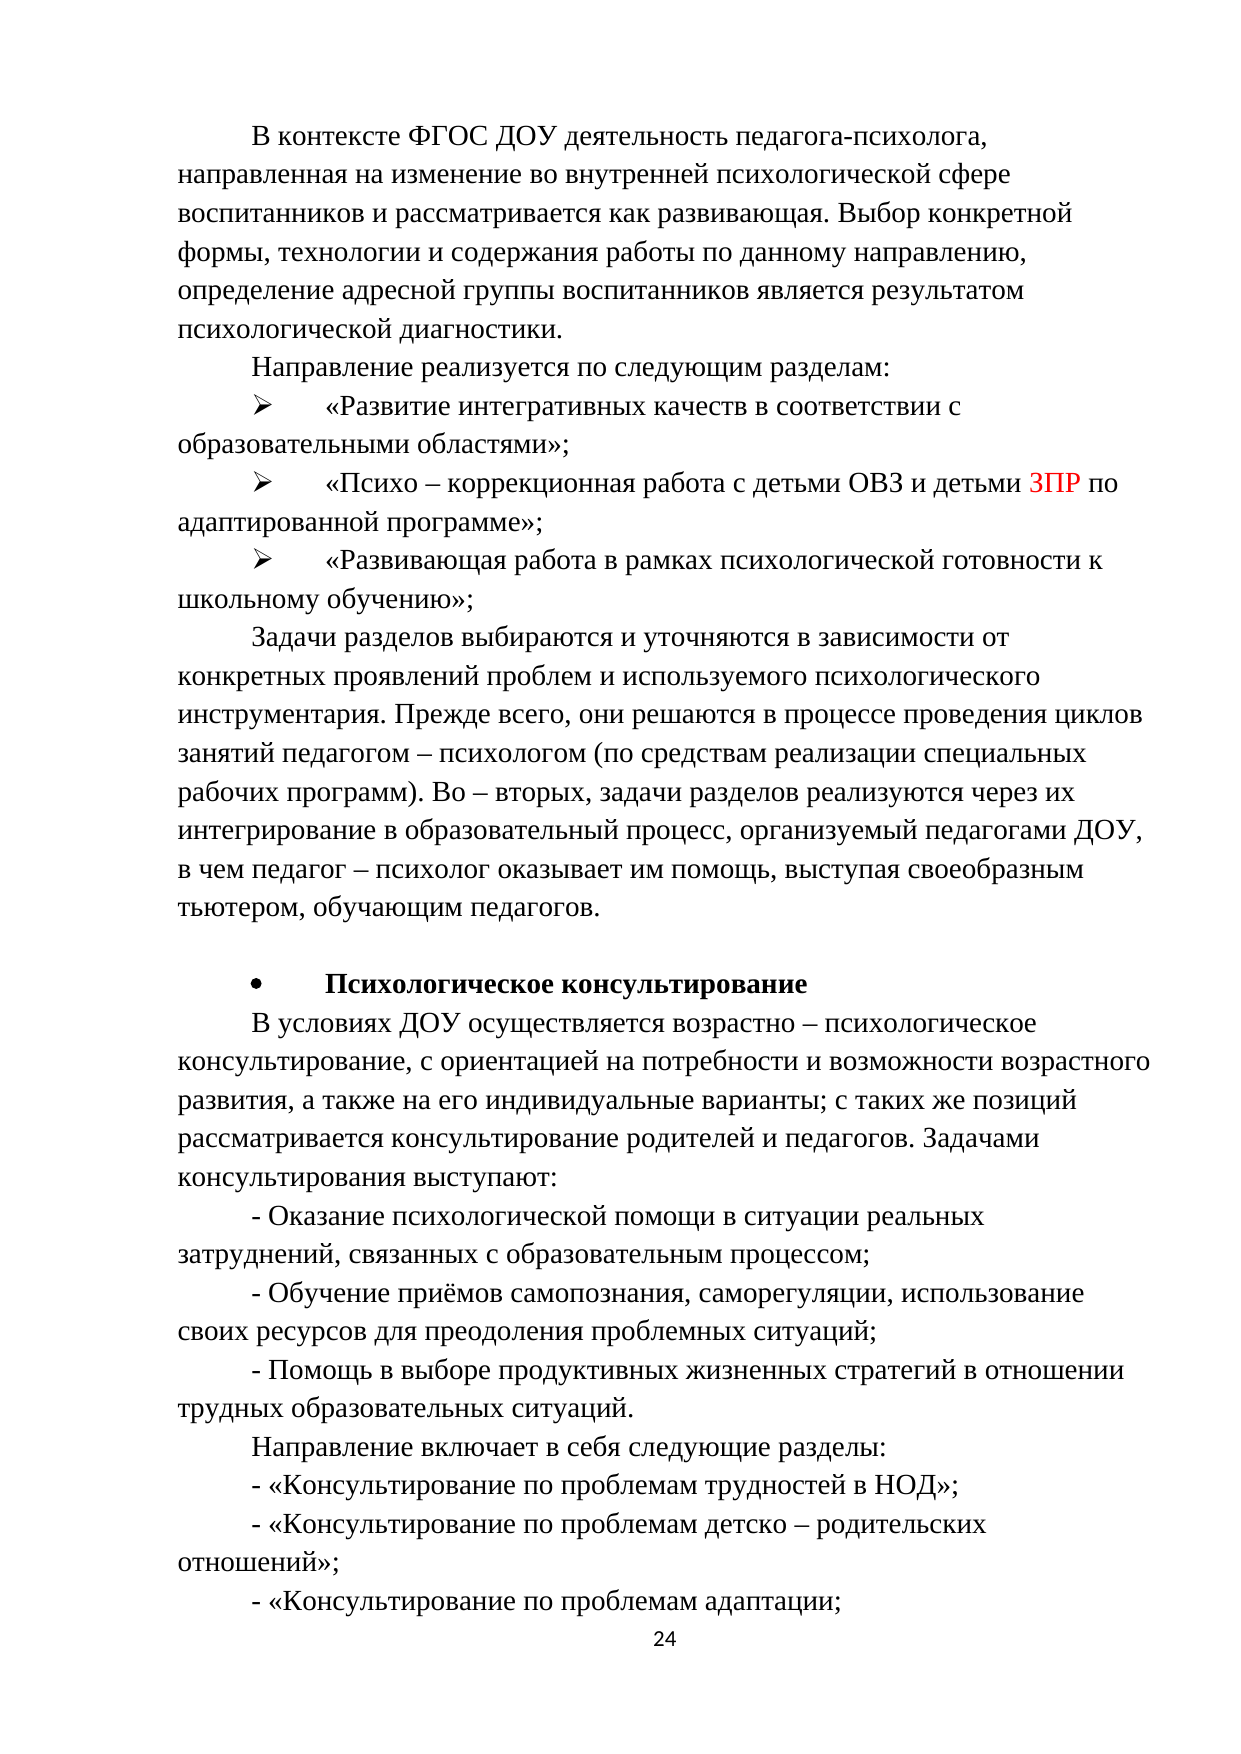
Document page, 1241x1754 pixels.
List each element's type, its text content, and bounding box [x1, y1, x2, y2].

text В условиях ДОУ осуществляется возрастно – психологическое консультирование, с ориентацией на потребности и возможности возрастного развития, а также на его индивидуальные варианты; с таких же позиций рассматривается консультирование родителей и педагогов. Задачами консультирования выступают: [177, 1005, 1152, 1193]
text Направление включает в себя следующие разделы: [177, 1429, 1152, 1462]
text В контексте ФГОС ДОУ деятельность педагога-психолога, направленная на изменение во внутренней психологической сфере воспитанников и рассматривается как развивающая. Выбор конкретной формы, технологии и содержания работы по данному направлению, определение адресной группы воспитанников является результатом психологической диагностики. [177, 118, 1152, 344]
text Направление реализуется по следующим разделам: [177, 349, 1152, 383]
list Психологическое консультирование [177, 966, 1152, 1000]
text - Обучение приёмов самопознания, саморегуляции, использование своих ресурсов для преодоления проблемных ситуаций; [177, 1275, 1152, 1347]
list «Психо – коррекционная работа с детьми ОВЗ и детьми ЗПР по адаптированной программе»; [177, 465, 1152, 537]
list «Развитие интегративных качеств в соответствии с образовательными областями»; [177, 388, 1152, 460]
text - «Консультирование по проблемам адаптации; [177, 1583, 1152, 1617]
text - Оказание психологической помощи в ситуации реальных затруднений, связанных с образовательным процессом; [177, 1198, 1152, 1270]
list «Развивающая работа в рамках психологической готовности к школьному обучению»; [177, 542, 1152, 614]
text Задачи разделов выбираются и уточняются в зависимости от конкретных проявлений проблем и используемого психологического инструментария. Прежде всего, они решаются в процессе проведения циклов занятий педагогом – психологом (по средствам реализации специальных рабочих программ). Во – вторых, задачи разделов реализуются через их интегрирование в образовательный процесс, организуемый педагогами ДОУ, в чем педагог – психолог оказывает им помощь, выступая своеобразным тьютером, обучающим педагогов. [177, 619, 1152, 923]
text - Помощь в выборе продуктивных жизненных стратегий в отношении трудных образовательных ситуаций. [177, 1352, 1152, 1424]
text - «Консультирование по проблемам детско – родительских отношений»; [177, 1506, 1152, 1578]
text - «Консультирование по проблемам трудностей в НОД»; [177, 1467, 1152, 1501]
